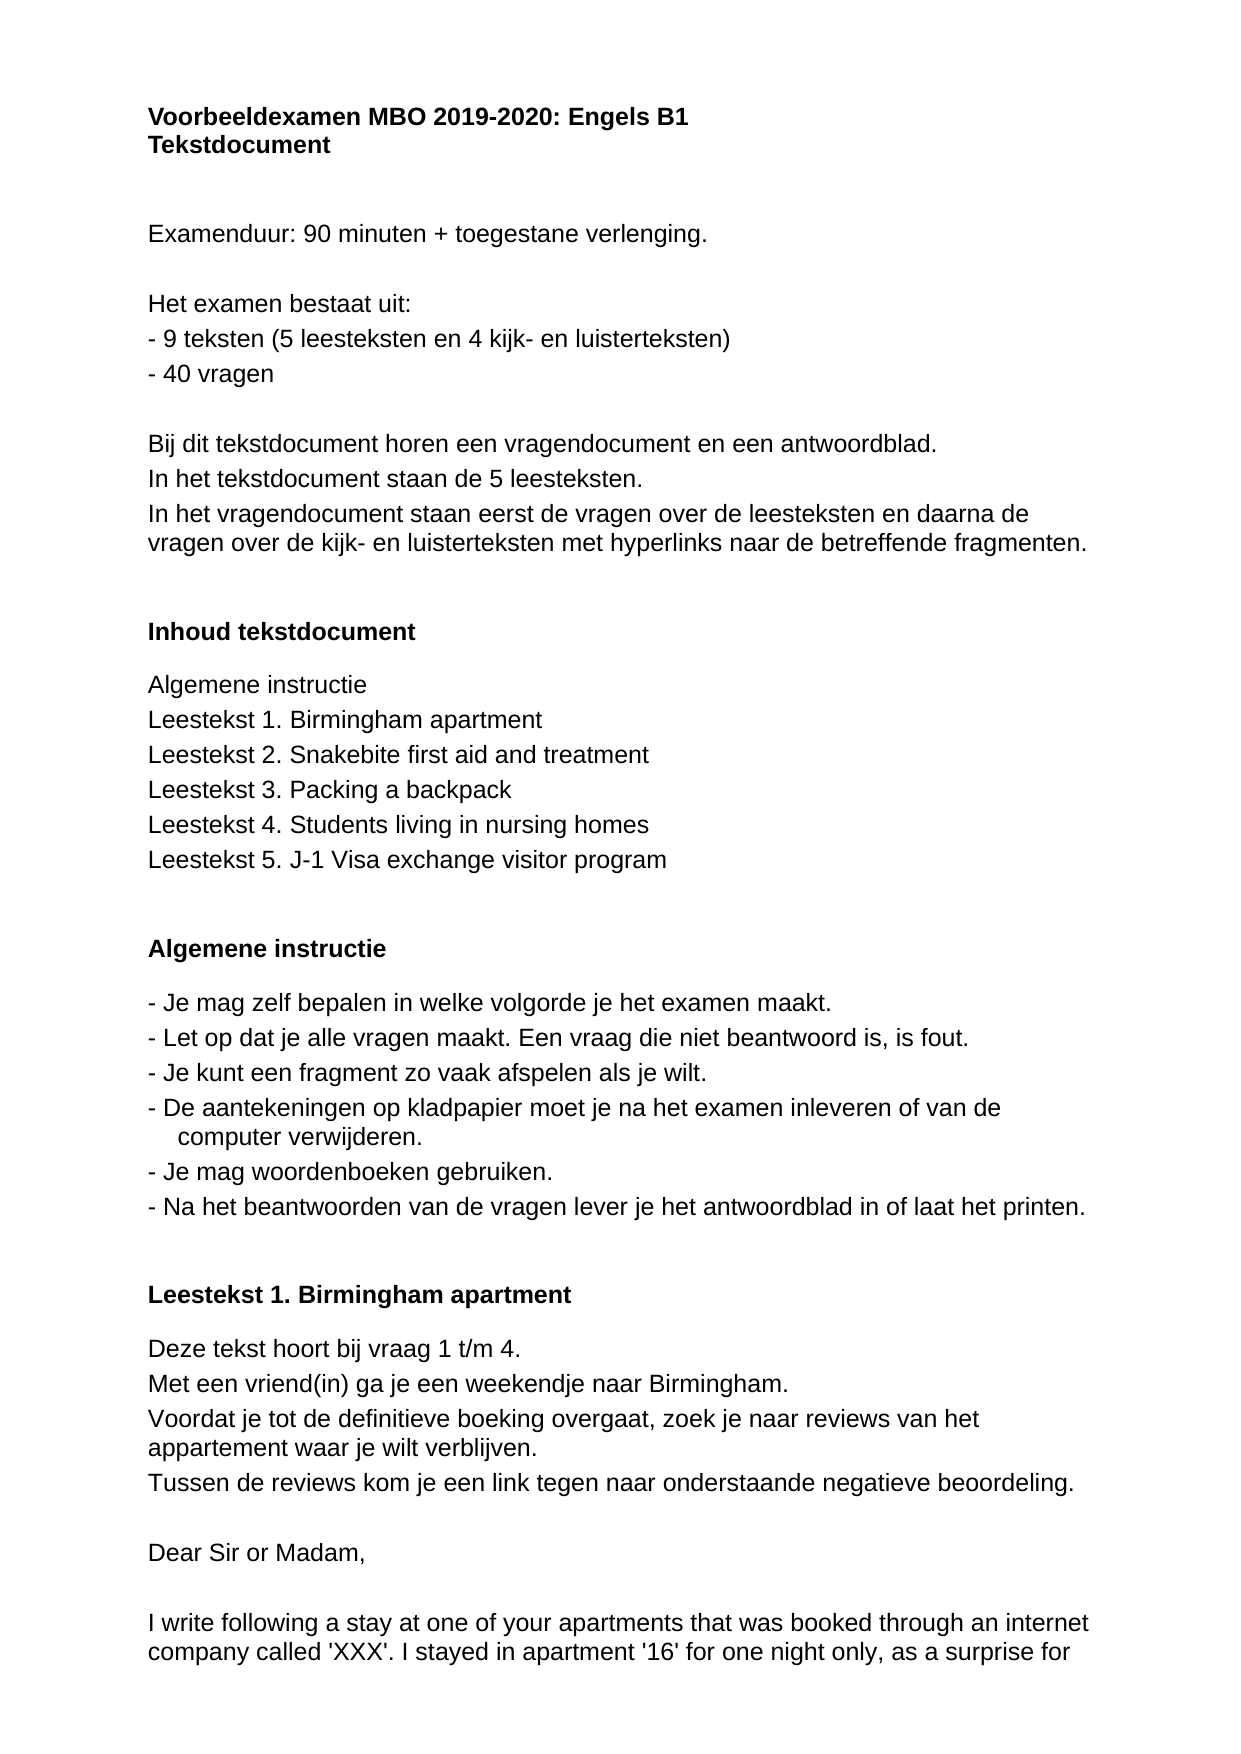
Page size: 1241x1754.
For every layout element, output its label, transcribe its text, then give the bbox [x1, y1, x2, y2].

text Bij dit tekstdocument horen een vragendocument en een antwoordblad. [148, 429, 1092, 458]
text Deze tekst hoort bij vraag 1 t/m 4. [148, 1334, 1092, 1363]
text - De aantekeningen op kladpapier moet je na het examen inleveren of van de computer verwijderen. [148, 1093, 1092, 1151]
text Leestekst 2. Snakebite first aid and treatment [148, 741, 1092, 769]
text Tussen de reviews kom je een link tegen naar onderstaande negatieve beoordeling. [148, 1468, 1092, 1497]
text - Let op dat je alle vragen maakt. Een vraag die niet beantwoord is, is fout. [148, 1023, 1092, 1052]
text - Je mag woordenboeken gebruiken. [148, 1157, 1092, 1186]
text - 40 vragen [148, 359, 1092, 388]
title Voorbeeldexamen MBO 2019-2020: Engels B1 Tekstdocument [148, 102, 1092, 159]
subtitle Inhoud tekstdocument [148, 617, 1092, 646]
text - Je kunt een fragment zo vaak afspelen als je wilt. [148, 1058, 1092, 1087]
text - 9 teksten (5 leesteksten en 4 kijk- en luisterteksten) [148, 324, 1092, 353]
text - Na het beantwoorden van de vragen lever je het antwoordblad in of laat het printen. [148, 1192, 1092, 1221]
text Leestekst 3. Packing a backpack [148, 776, 1092, 804]
text In het vragendocument staan eerst de vragen over de leesteksten en daarna de vragen over de kijk- en luisterteksten met hyperlinks naar de betreffende fragmenten. [148, 499, 1092, 557]
subtitle Leestekst 1. Birmingham apartment [148, 1281, 1092, 1309]
text Leestekst 4. Students living in nursing homes [148, 811, 1092, 839]
text Algemene instructie [148, 671, 1092, 699]
text Het examen bestaat uit: [148, 289, 1092, 318]
text Met een vriend(in) ga je een weekendje naar Birmingham. [148, 1369, 1092, 1398]
subtitle Algemene instructie [148, 934, 1092, 963]
text Dear Sir or Madam, [148, 1538, 1092, 1567]
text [148, 1608, 1092, 1666]
text Voordat je tot de definitieve boeking overgaat, zoek je naar reviews van het appartement waar je wilt verblijven. [148, 1404, 1092, 1462]
text Leestekst 1. Birmingham apartment [148, 706, 1092, 734]
text Examenduur: 90 minuten + toegestane verlenging. [148, 219, 1092, 248]
text In het tekstdocument staan de 5 leesteksten. [148, 464, 1092, 493]
text Leestekst 5. J-1 Visa exchange visitor program [148, 846, 1092, 874]
text - Je mag zelf bepalen in welke volgorde je het examen maakt. [148, 988, 1092, 1017]
